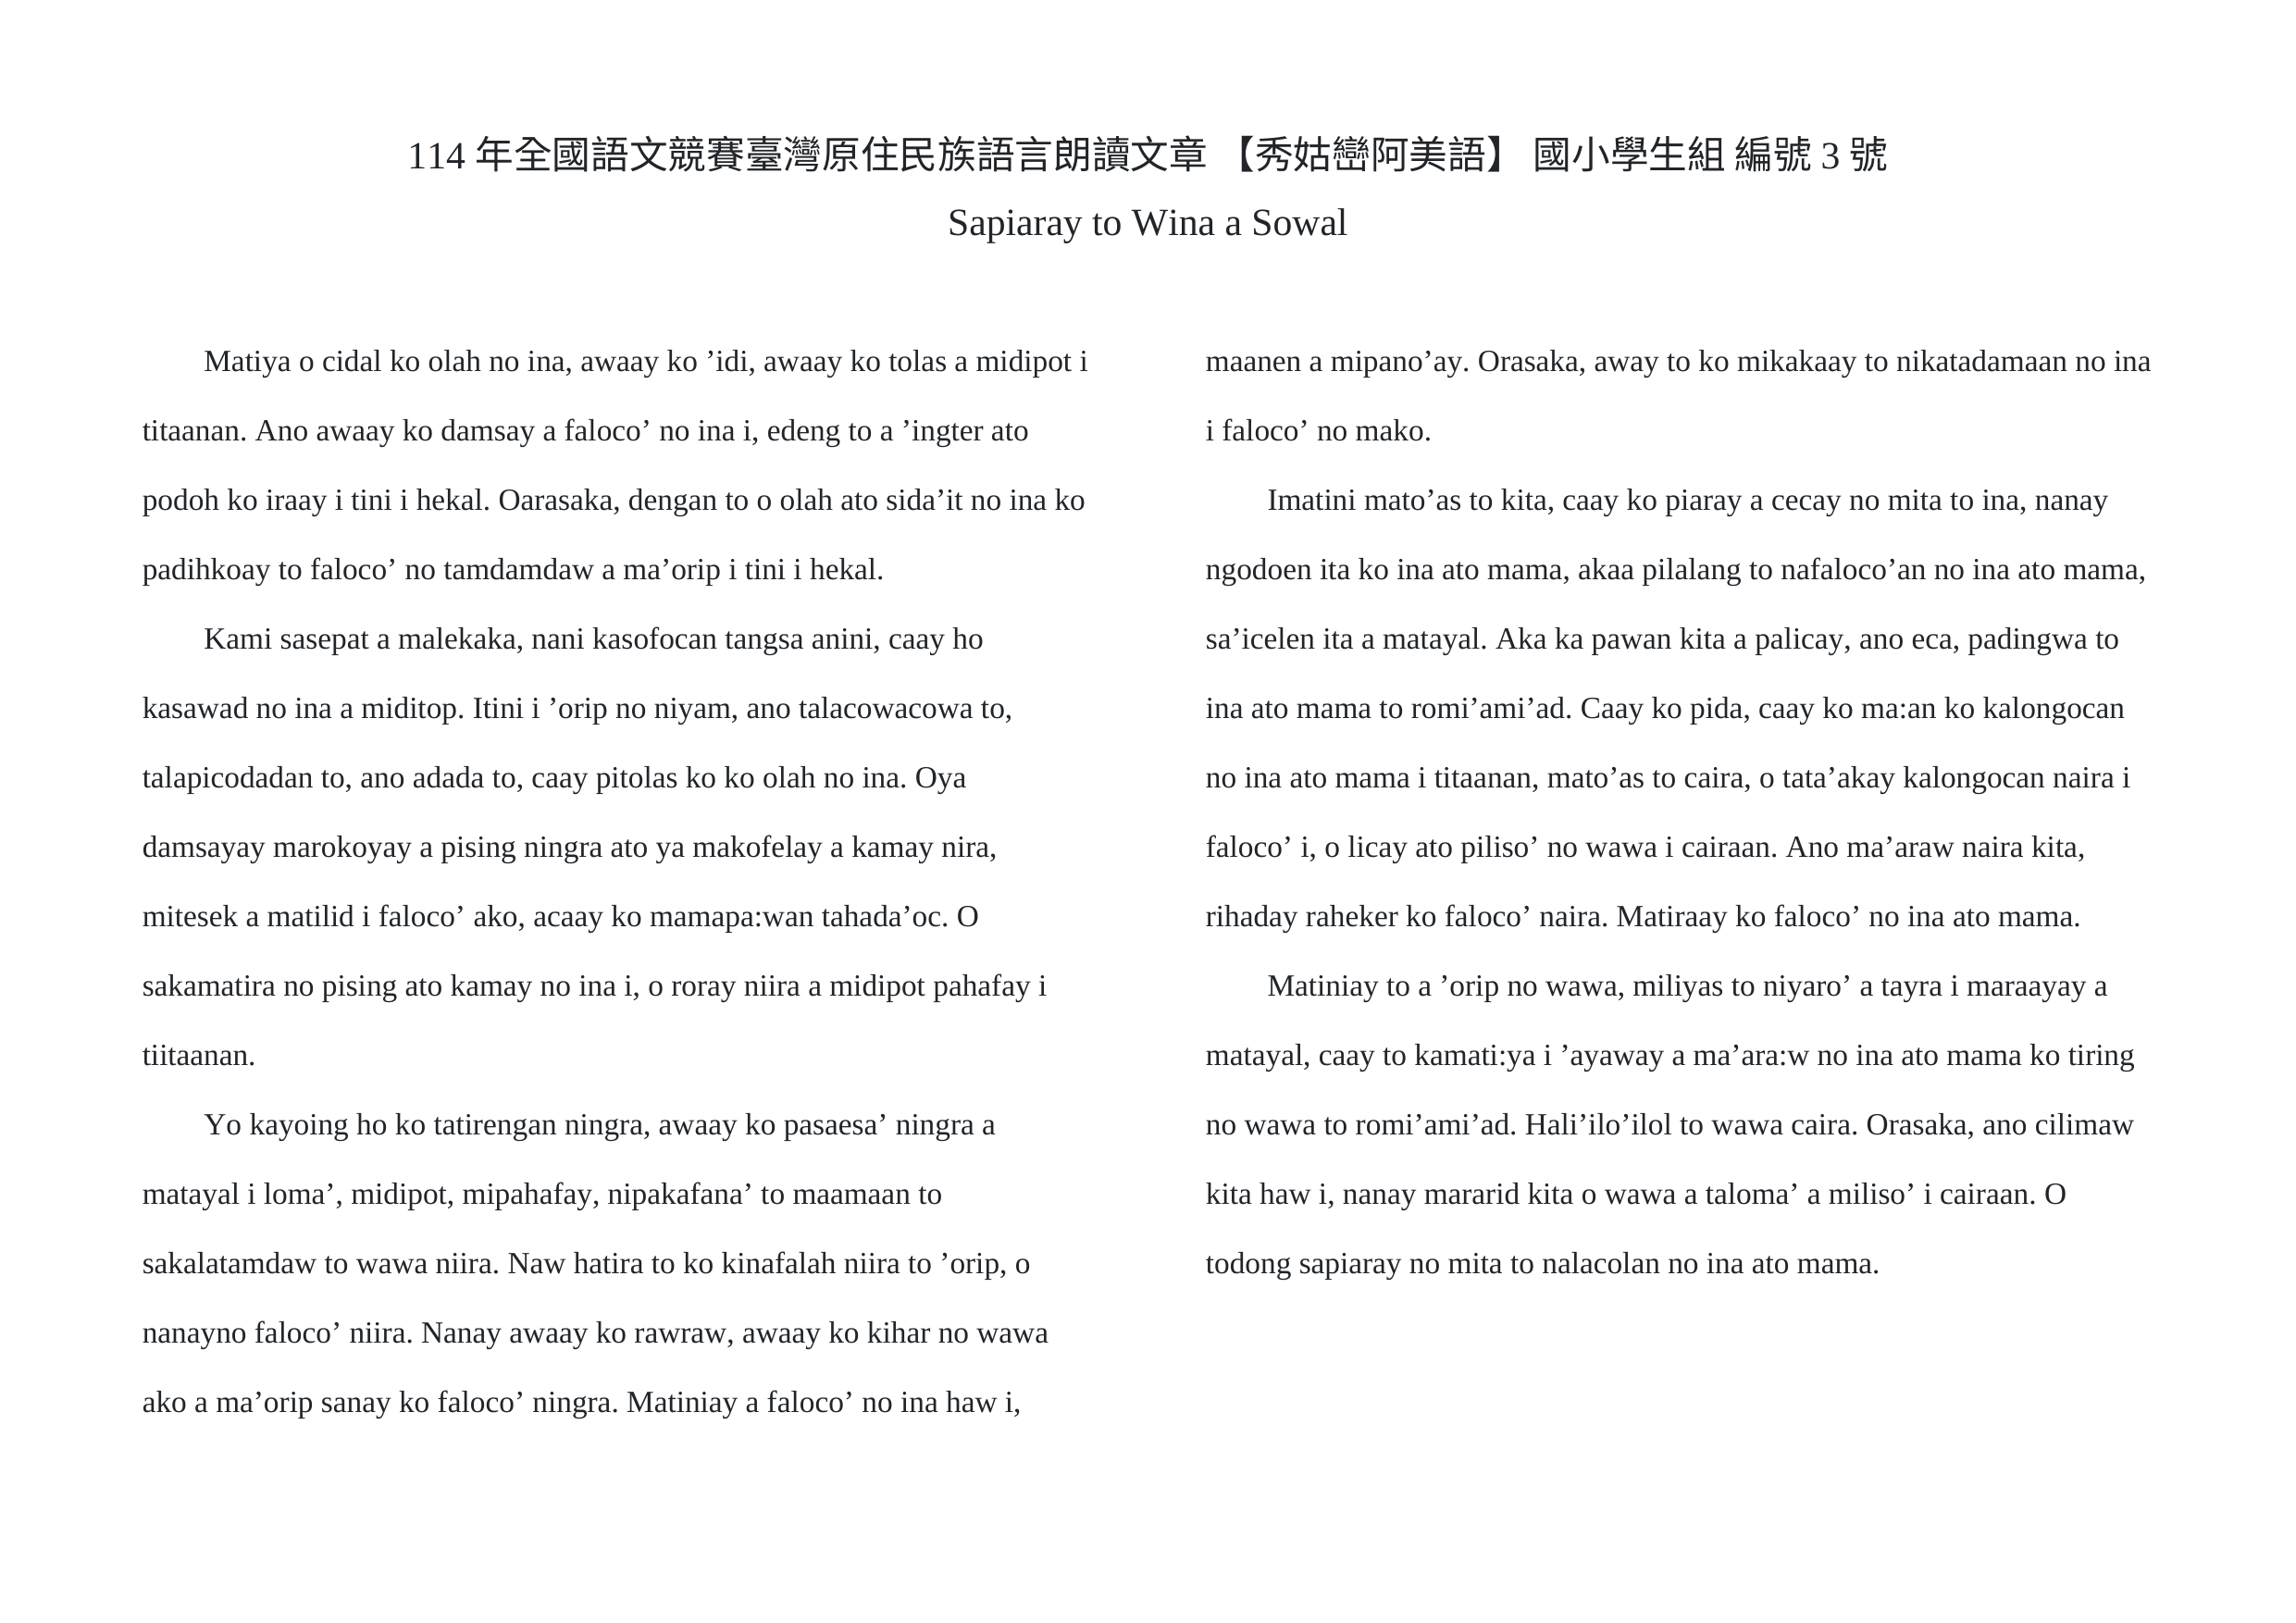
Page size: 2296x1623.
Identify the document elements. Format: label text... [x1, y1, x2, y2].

text Kami sasepat a malekaka, nani kasofocan tangsa anini, caay ho kasawad no ina a miditop. Itini i ’orip no niyam, ano talacowacowa to, talapicodadan to, ano adada to, caay pitolas ko ko olah no ina. Oya damsayay marokoyay a pising ningra ato ya makofelay a kamay nira, mitesek a matilid i faloco’ ako, acaay ko mamapa:wan tahada’oc. O sakamatira no pising ato kamay no ina i, o roray niira a midipot pahafay i tiitaanan. [142, 603, 1090, 1089]
text Matiya o cidal ko olah no ina, awaay ko ’idi, awaay ko tolas a midipot i titaanan. Ano awaay ko damsay a faloco’ no ina i, edeng to a ’ingter ato podoh ko iraay i tini i hekal. Oarasaka, dengan to o olah ato sida’it no ina ko padihkoay to faloco’ no tamdamdaw a ma’orip i tini i hekal. [142, 326, 1090, 603]
text Yo kayoing ho ko tatirengan ningra, awaay ko pasaesa’ ningra a matayal i loma’, midipot, mipahafay, nipakafana’ to maamaan to sakalatamdaw to wawa niira. Naw hatira to ko kinafalah niira to ’orip, o nanayno faloco’ niira. Nanay awaay ko rawraw, awaay ko kihar no wawa ako a ma’orip sanay ko faloco’ ningra. Matiniay a faloco’ no ina haw i, maanen a mipano’ay. Orasaka, away to ko mikakaay to nikatadamaan no ina i faloco’ no mako. [1206, 326, 2153, 465]
text Sapiaray to Wina a Sowal [142, 187, 2153, 256]
text Yo kayoing ho ko tatirengan ningra, awaay ko pasaesa’ ningra a matayal i loma’, midipot, mipahafay, nipakafana’ to maamaan to sakalatamdaw to wawa niira. Naw hatira to ko kinafalah niira to ’orip, o nanayno faloco’ niira. Nanay awaay ko rawraw, awaay ko kihar no wawa ako a ma’orip sanay ko faloco’ ningra. Matiniay a faloco’ no ina haw i, maanen a mipano’ay. Orasaka, away to ko mikakaay to nikatadamaan no ina i faloco’ no mako. [142, 1089, 1090, 1436]
text 114 年全國語文競賽臺灣原住民族語言朗讀文章 【秀姑巒阿美語】 國小學生組 編號 3 號 [142, 118, 2153, 187]
text Imatini mato’as to kita, caay ko piaray a cecay no mita to ina, nanay ngodoen ita ko ina ato mama, akaa pilalang to nafaloco’an no ina ato mama, sa’icelen ita a matayal. Aka ka pawan kita a palicay, ano eca, padingwa to ina ato mama to romi’ami’ad. Caay ko pida, caay ko ma:an ko kalongocan no ina ato mama i titaanan, mato’as to caira, o tata’akay kalongocan naira i faloco’ i, o licay ato piliso’ no wawa i cairaan. Ano ma’araw naira kita, rihaday raheker ko faloco’ naira. Matiraay ko faloco’ no ina ato mama. [1206, 465, 2153, 950]
text Matiniay to a ’orip no wawa, miliyas to niyaro’ a tayra i maraayay a matayal, caay to kamati:ya i ’ayaway a ma’ara:w no ina ato mama ko tiring no wawa to romi’ami’ad. Hali’ilo’ilol to wawa caira. Orasaka, ano cilimaw kita haw i, nanay mararid kita o wawa a taloma’ a miliso’ i cairaan. O todong sapiaray no mita to nalacolan no ina ato mama. [1206, 950, 2153, 1297]
